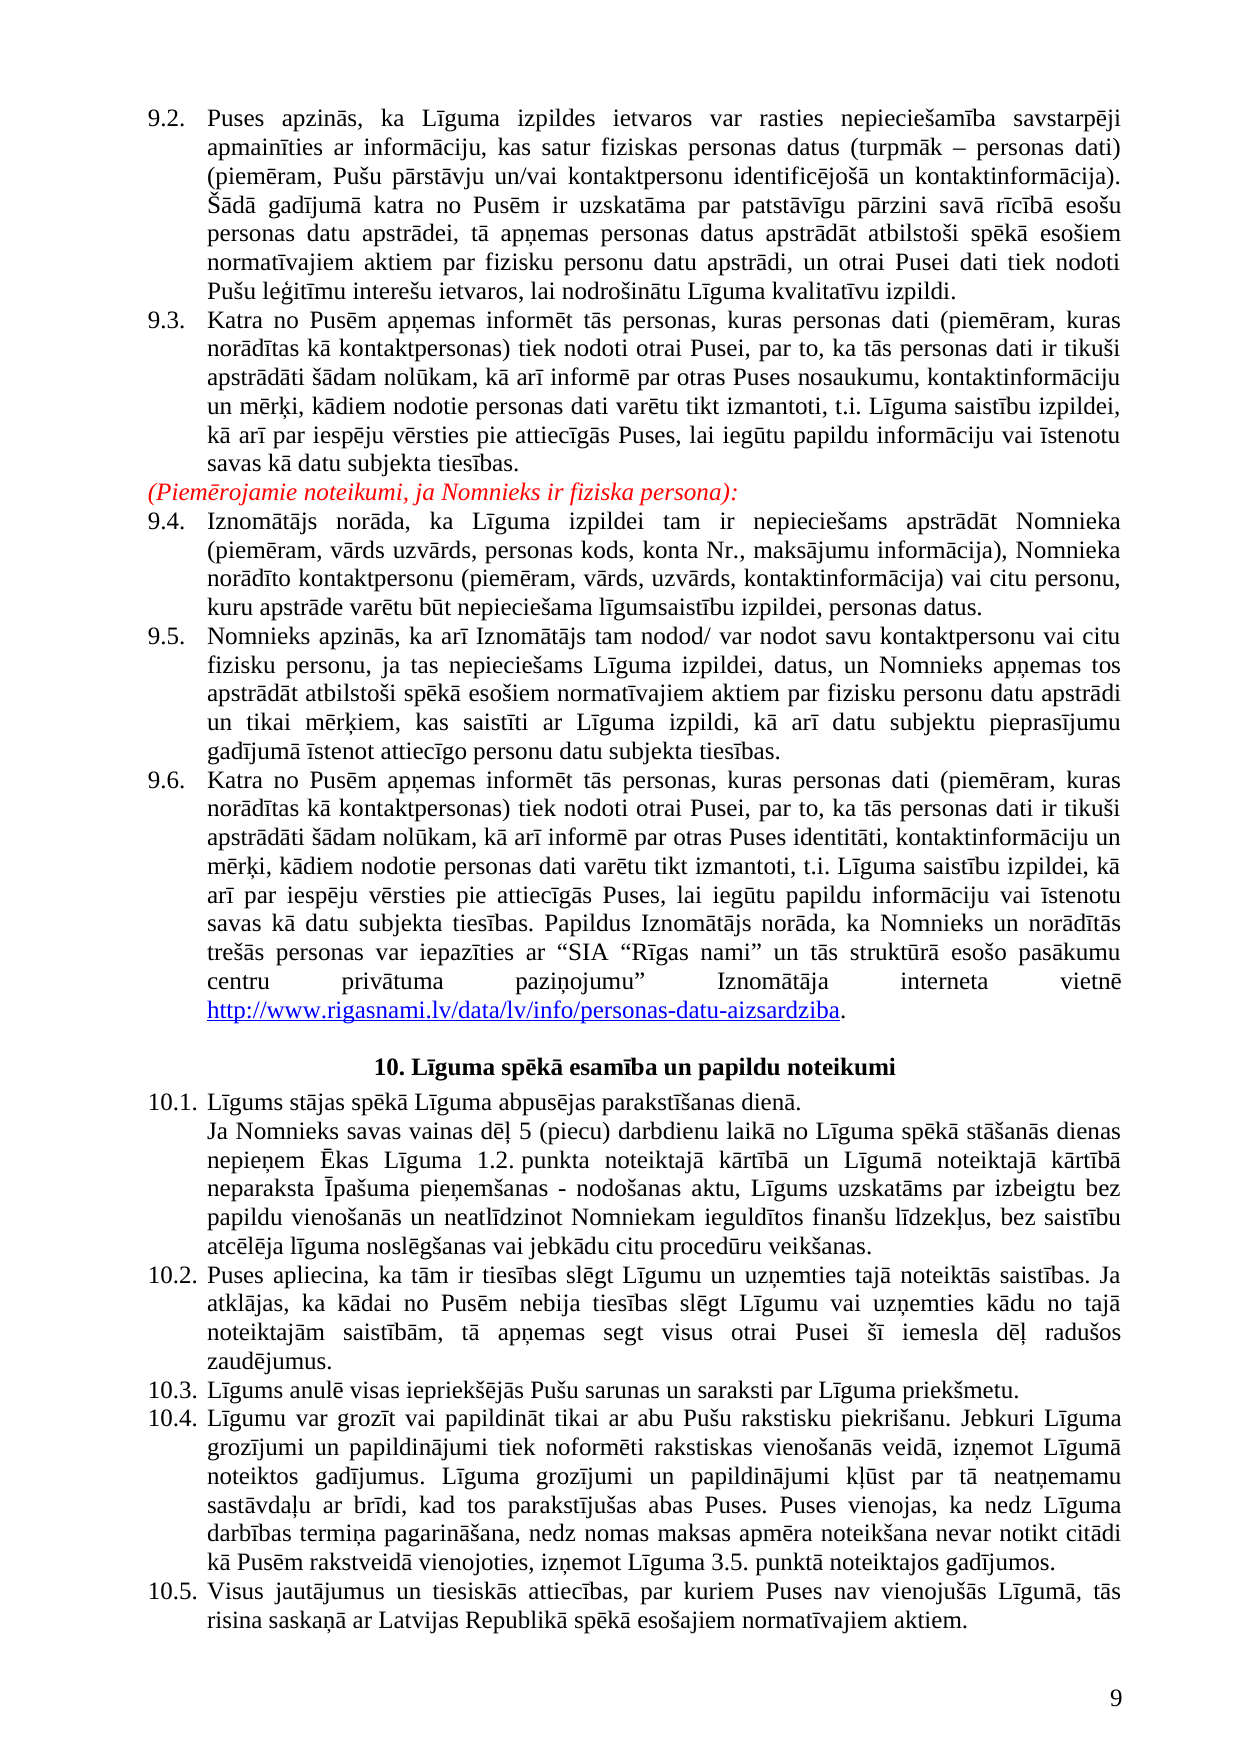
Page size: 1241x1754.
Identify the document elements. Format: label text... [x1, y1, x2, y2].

text (Piemērojamie noteikumi, ja Nomnieks ir fiziska persona): [148, 477, 1122, 506]
list Līgums stājas spēkā Līguma abpusējas parakstīšanas dienā. [148, 1087, 1122, 1116]
list Līgumu var grozīt vai papildināt tikai ar abu Pušu rakstisku piekrišanu. Jebkuri Līguma grozījumi un papildinājumi tiek noformēti rakstiskas vienošanās veidā, izņemot Līgumā noteiktos gadījumus. Līguma grozījumi un papildinājumi kļūst par tā neatņemamu sastāvdaļu ar brīdi, kad tos parakstījušas abas Puses. Puses vienojas, ka nedz Līguma darbības termiņa pagarināšana, nedz nomas maksas apmēra noteikšana nevar notikt citādi kā Pusēm rakstveidā vienojoties, izņemot Līguma 3.5. punktā noteiktajos gadījumos. [148, 1403, 1122, 1576]
list Līgums anulē visas iepriekšējās Pušu sarunas un saraksti par Līguma priekšmetu. [148, 1375, 1122, 1403]
list Puses apliecina, ka tām ir tiesības slēgt Līgumu un uzņemties tajā noteiktās saistības. Ja atklājas, ka kādai no Pusēm nebija tiesības slēgt Līgumu vai uzņemties kādu no tajā noteiktajām saistībām, tā apņemas segt visus otrai Pusei šī iemesla dēļ radušos zaudējumus. [148, 1260, 1122, 1375]
list Visus jautājumus un tiesiskās attiecības, par kuriem Puses nav vienojušās Līgumā, tās risina saskaņā ar Latvijas Republikā spēkā esošajiem normatīvajiem aktiem. [148, 1576, 1122, 1633]
list Iznomātājs norāda, ka Līguma izpildei tam ir nepieciešams apstrādāt Nomnieka (piemēram, vārds uzvārds, personas kods, konta Nr., maksājumu informācija), Nomnieka norādīto kontaktpersonu (piemēram, vārds, uzvārds, kontaktinformācija) vai citu personu, kuru apstrāde varētu būt nepieciešama līgumsaistību izpildei, personas datus. [148, 506, 1122, 621]
list Puses apzinās, ka Līguma izpildes ietvaros var rasties nepieciešamība savstarpēji apmainīties ar informāciju, kas satur fiziskas personas datus (turpmāk – personas dati) (piemēram, Pušu pārstāvju un/vai kontaktpersonu identificējošā un kontaktinformācija). Šādā gadījumā katra no Pusēm ir uzskatāma par patstāvīgu pārzini savā rīcībā esošu personas datu apstrādei, tā apņemas personas datus apstrādāt atbilstoši spēkā esošiem normatīvajiem aktiem par fizisku personu datu apstrādi, un otrai Pusei dati tiek nodoti Pušu leģitīmu interešu ietvaros, lai nodrošinātu Līguma kvalitatīvu izpildi. [148, 103, 1122, 305]
text Ja Nomnieks savas vainas dēļ 5 (piecu) darbdienu laikā no Līguma spēkā stāšanās dienas nepieņem Ēkas Līguma 1.2. punkta noteiktajā kārtībā un Līgumā noteiktajā kārtībā neparaksta Īpašuma pieņemšanas - nodošanas aktu, Līgums uzskatāms par izbeigtu bez papildu vienošanās un neatlīdzinot Nomniekam ieguldītos finanšu līdzekļus, bez saistību atcēlēja līguma noslēgšanas vai jebkādu citu procedūru veikšanas. [207, 1116, 1122, 1260]
list Nomnieks apzinās, ka arī Iznomātājs tam nodod/ var nodot savu kontaktpersonu vai citu fizisku personu, ja tas nepieciešams Līguma izpildei, datus, un Nomnieks apņemas tos apstrādāt atbilstoši spēkā esošiem normatīvajiem aktiem par fizisku personu datu apstrādi un tikai mērķiem, kas saistīti ar Līguma izpildi, kā arī datu subjektu pieprasījumu gadījumā īstenot attiecīgo personu datu subjekta tiesības. [148, 621, 1122, 765]
list Katra no Pusēm apņemas informēt tās personas, kuras personas dati (piemēram, kuras norādītas kā kontaktpersonas) tiek nodoti otrai Pusei, par to, ka tās personas dati ir tikuši apstrādāti šādam nolūkam, kā arī informē par otras Puses nosaukumu, kontaktinformāciju un mērķi, kādiem nodotie personas dati varētu tikt izmantoti, t.i. Līguma saistību izpildei, kā arī par iespēju vērsties pie attiecīgās Puses, lai iegūtu papildu informāciju vai īstenotu savas kā datu subjekta tiesības. [148, 305, 1122, 477]
list Līguma spēkā esamība un papildu noteikumi [148, 1052, 1122, 1081]
list Katra no Pusēm apņemas informēt tās personas, kuras personas dati (piemēram, kuras norādītas kā kontaktpersonas) tiek nodoti otrai Pusei, par to, ka tās personas dati ir tikuši apstrādāti šādam nolūkam, kā arī informē par otras Puses identitāti, kontaktinformāciju un mērķi, kādiem nodotie personas dati varētu tikt izmantoti, t.i. Līguma saistību izpildei, kā arī par iespēju vērsties pie attiecīgās Puses, lai iegūtu papildu informāciju vai īstenotu savas kā datu subjekta tiesības. Papildus Iznomātājs norāda, ka Nomnieks un norādītās trešās personas var iepazīties ar “SIA “Rīgas nami” un tās struktūrā esošo pasākumu centru privātuma paziņojumu” Iznomātāja interneta vietnē http://www.rigasnami.lv/data/lv/info/personas-datu-aizsardziba. [148, 765, 1122, 1023]
